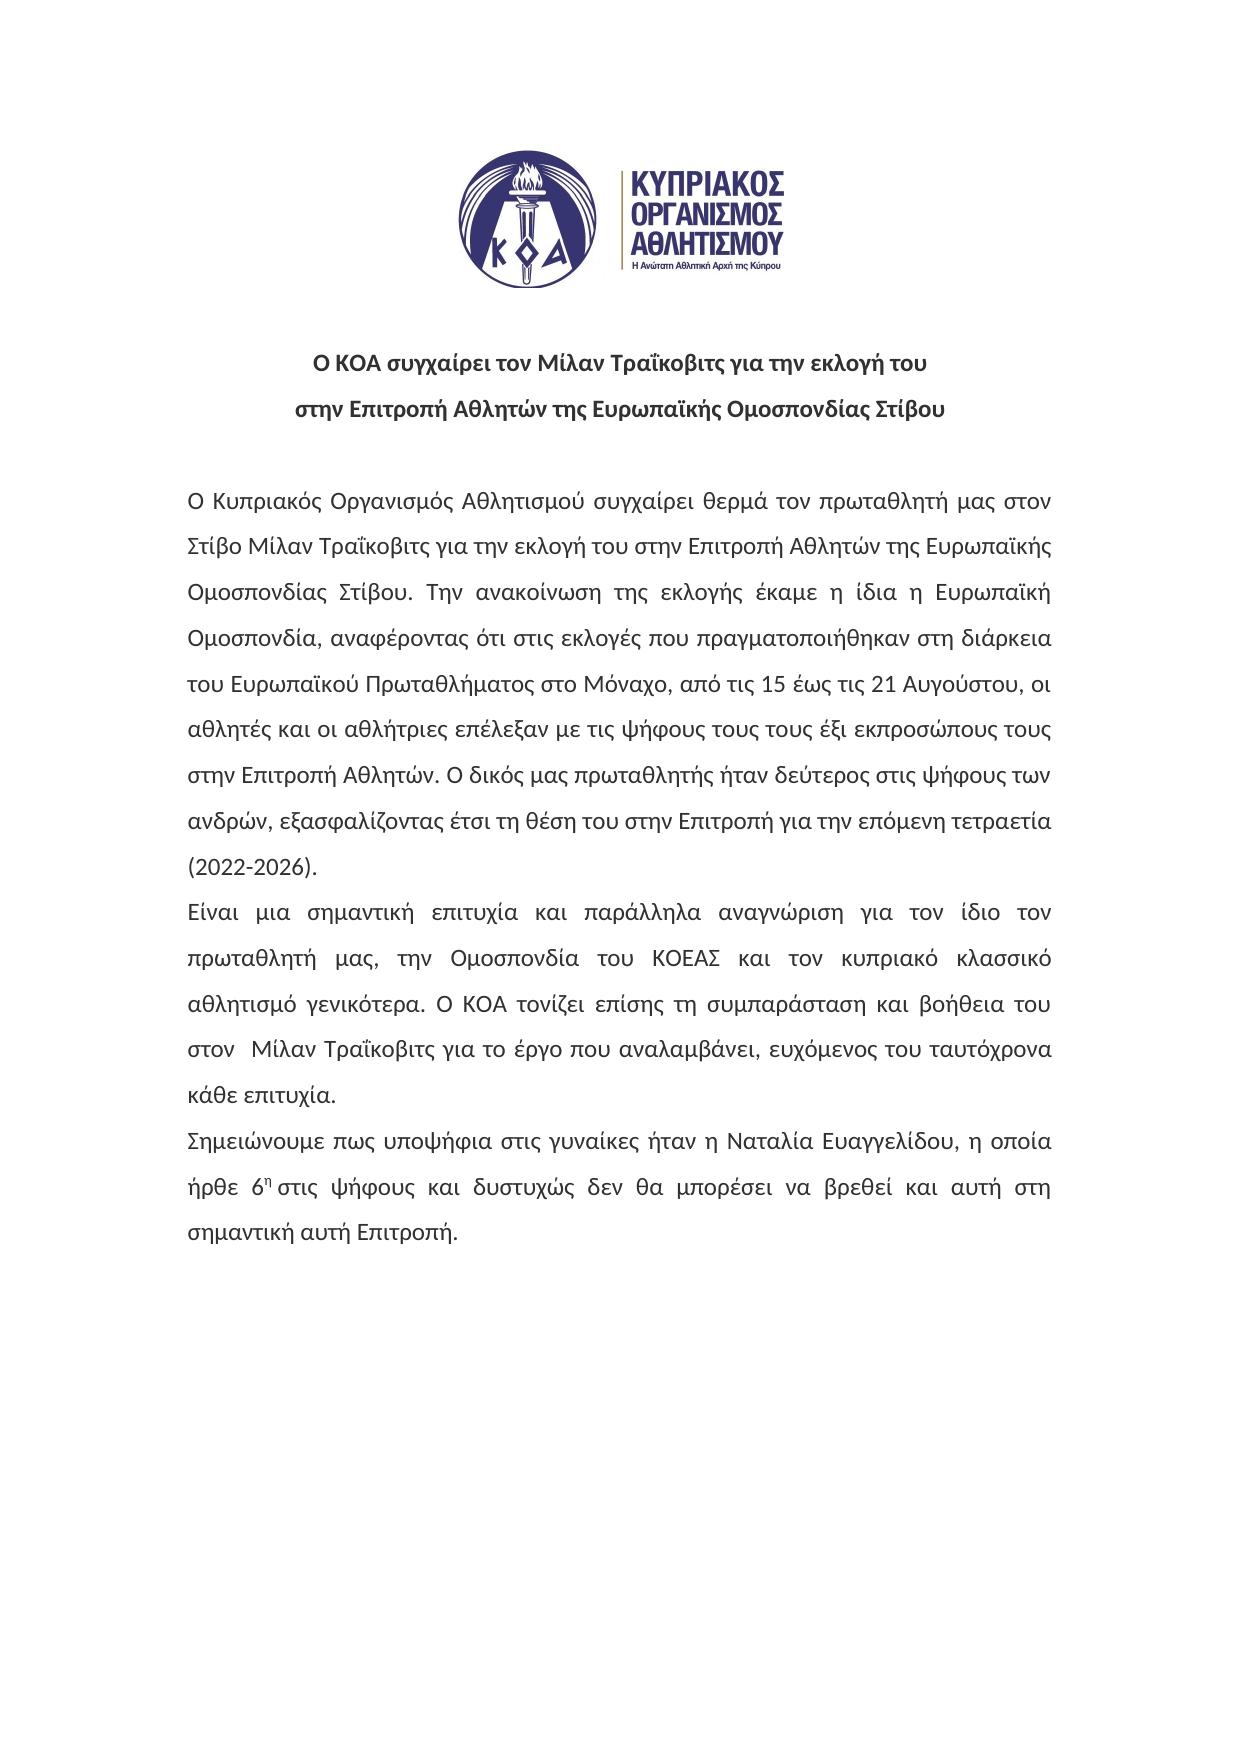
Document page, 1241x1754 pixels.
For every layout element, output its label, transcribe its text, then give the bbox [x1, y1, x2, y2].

picture [456, 150, 785, 288]
text Ο ΚΟΑ συγχαίρει τον Μίλαν Τραΐκοβιτς για την εκλογή του [187, 348, 1053, 378]
text Είναι μια σημαντική επιτυχία και παράλληλα αναγνώριση για τον ίδιο τον πρωταθλητή μας, την Ομοσπονδία του ΚΟΕΑΣ και τον κυπριακό κλασσικό αθλητισμό γενικότερα. Ο ΚΟΑ τονίζει επίσης τη συμπαράσταση και βοήθεια του στον Μίλαν Τραΐκοβιτς για το έργο που αναλαμβάνει, ευχόμενος του ταυτόχρονα κάθε επιτυχία. [187, 896, 1053, 1110]
text στην Επιτροπή Αθλητών της Ευρωπαϊκής Ομοσπονδίας Στίβου [187, 393, 1053, 424]
text Σημειώνουμε πως υποψήφια στις γυναίκες ήταν η Ναταλία Ευαγγελίδου, η οποία ήρθε 6η στις ψήφους και δυστυχώς δεν θα μπορέσει να βρεθεί και αυτή στη σημαντική αυτή Επιτροπή. [187, 1125, 1053, 1247]
text Ο Κυπριακός Οργανισμός Αθλητισμού συγχαίρει θερμά τον πρωταθλητή μας στον Στίβο Μίλαν Τραΐκοβιτς για την εκλογή του στην Επιτροπή Αθλητών της Ευρωπαϊκής Ομοσπονδίας Στίβου. Την ανακοίνωση της εκλογής έκαμε η ίδια η Ευρωπαϊκή Ομοσπονδία, αναφέροντας ότι στις εκλογές που πραγματοποιήθηκαν στη διάρκεια του Ευρωπαϊκού Πρωταθλήματος στο Μόναχο, από τις 15 έως τις 21 Αυγούστου, οι αθλητές και οι αθλήτριες επέλεξαν με τις ψήφους τους τους έξι εκπροσώπους τους στην Επιτροπή Αθλητών. Ο δικός μας πρωταθλητής ήταν δεύτερος στις ψήφους των ανδρών, εξασφαλίζοντας έτσι τη θέση του στην Επιτροπή για την επόμενη τετραετία (2022-2026). [187, 485, 1053, 881]
